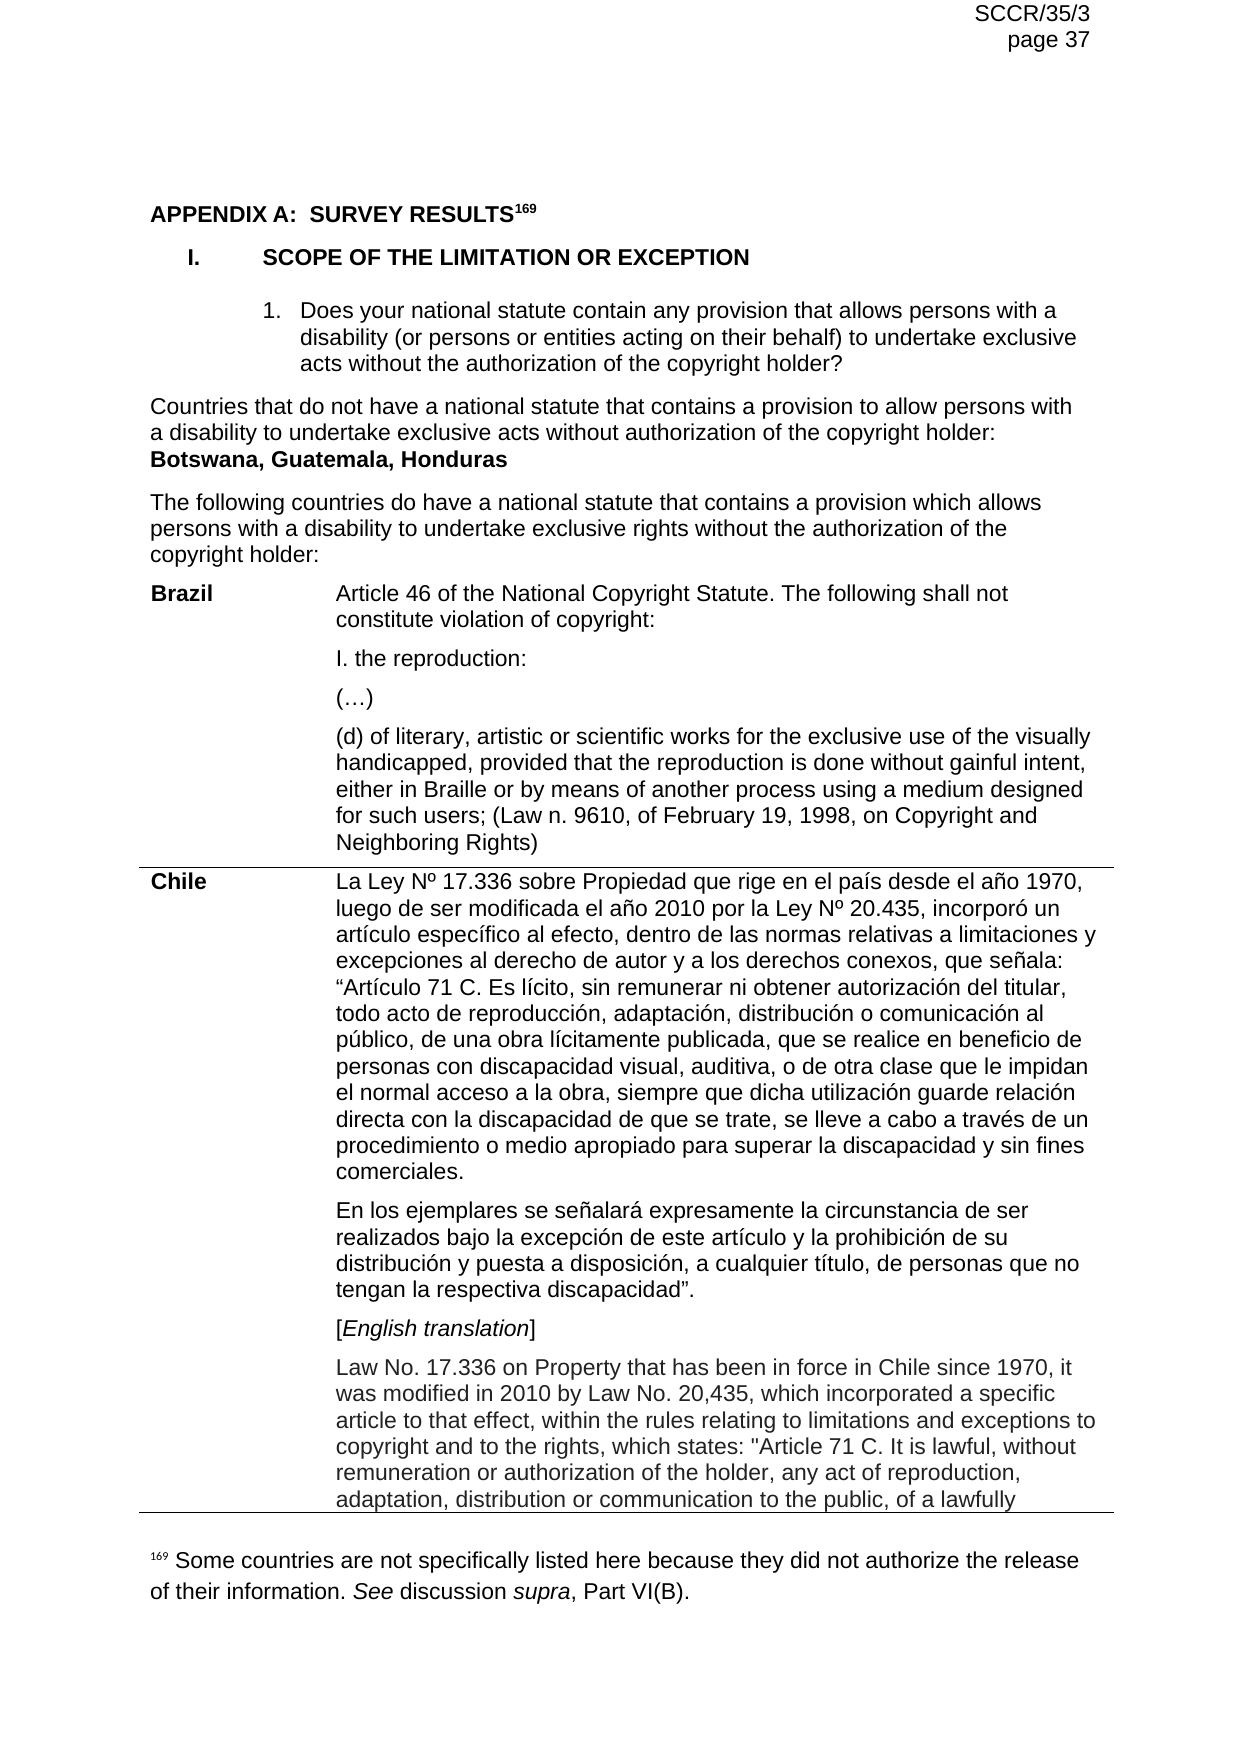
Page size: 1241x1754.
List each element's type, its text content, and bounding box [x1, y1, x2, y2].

table_header Brazil [139, 580, 324, 867]
text Countries that do not have a national statute that contains a provision to allow persons with a disability to undertake exclusive acts without authorization of the copyright holder: Botswana, Guatemala, Honduras [150, 393, 1090, 472]
text The following countries do have a national statute that contains a provision which allows persons with a disability to undertake exclusive rights without the authorization of the copyright holder: [150, 488, 1090, 568]
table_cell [324, 868, 1114, 1512]
table_cell Chile [139, 868, 324, 1512]
list SCOPE OF THE LIMITATION OR EXCEPTION [187, 244, 1090, 271]
table_header Article 46 of the National Copyright Statute. The following shall not constitute violation of copyright: I. the reproduction: (…) (d) of literary, artistic or scientific works for the exclusive use of the visually handicapped, provided that the reproduction is done without gainful intent, either in Braille or by means of another process using a medium designed for such users; (Law n. 9610, of February 19, 1998, on Copyright and Neighboring Rights) [324, 580, 1114, 867]
list Does your national statute contain any provision that allows persons with a disability (or persons or entities acting on their behalf) to undertake exclusive acts without the authorization of the copyright holder? [262, 297, 1090, 376]
subtitle Appendix A: Survey Results [150, 201, 1090, 228]
